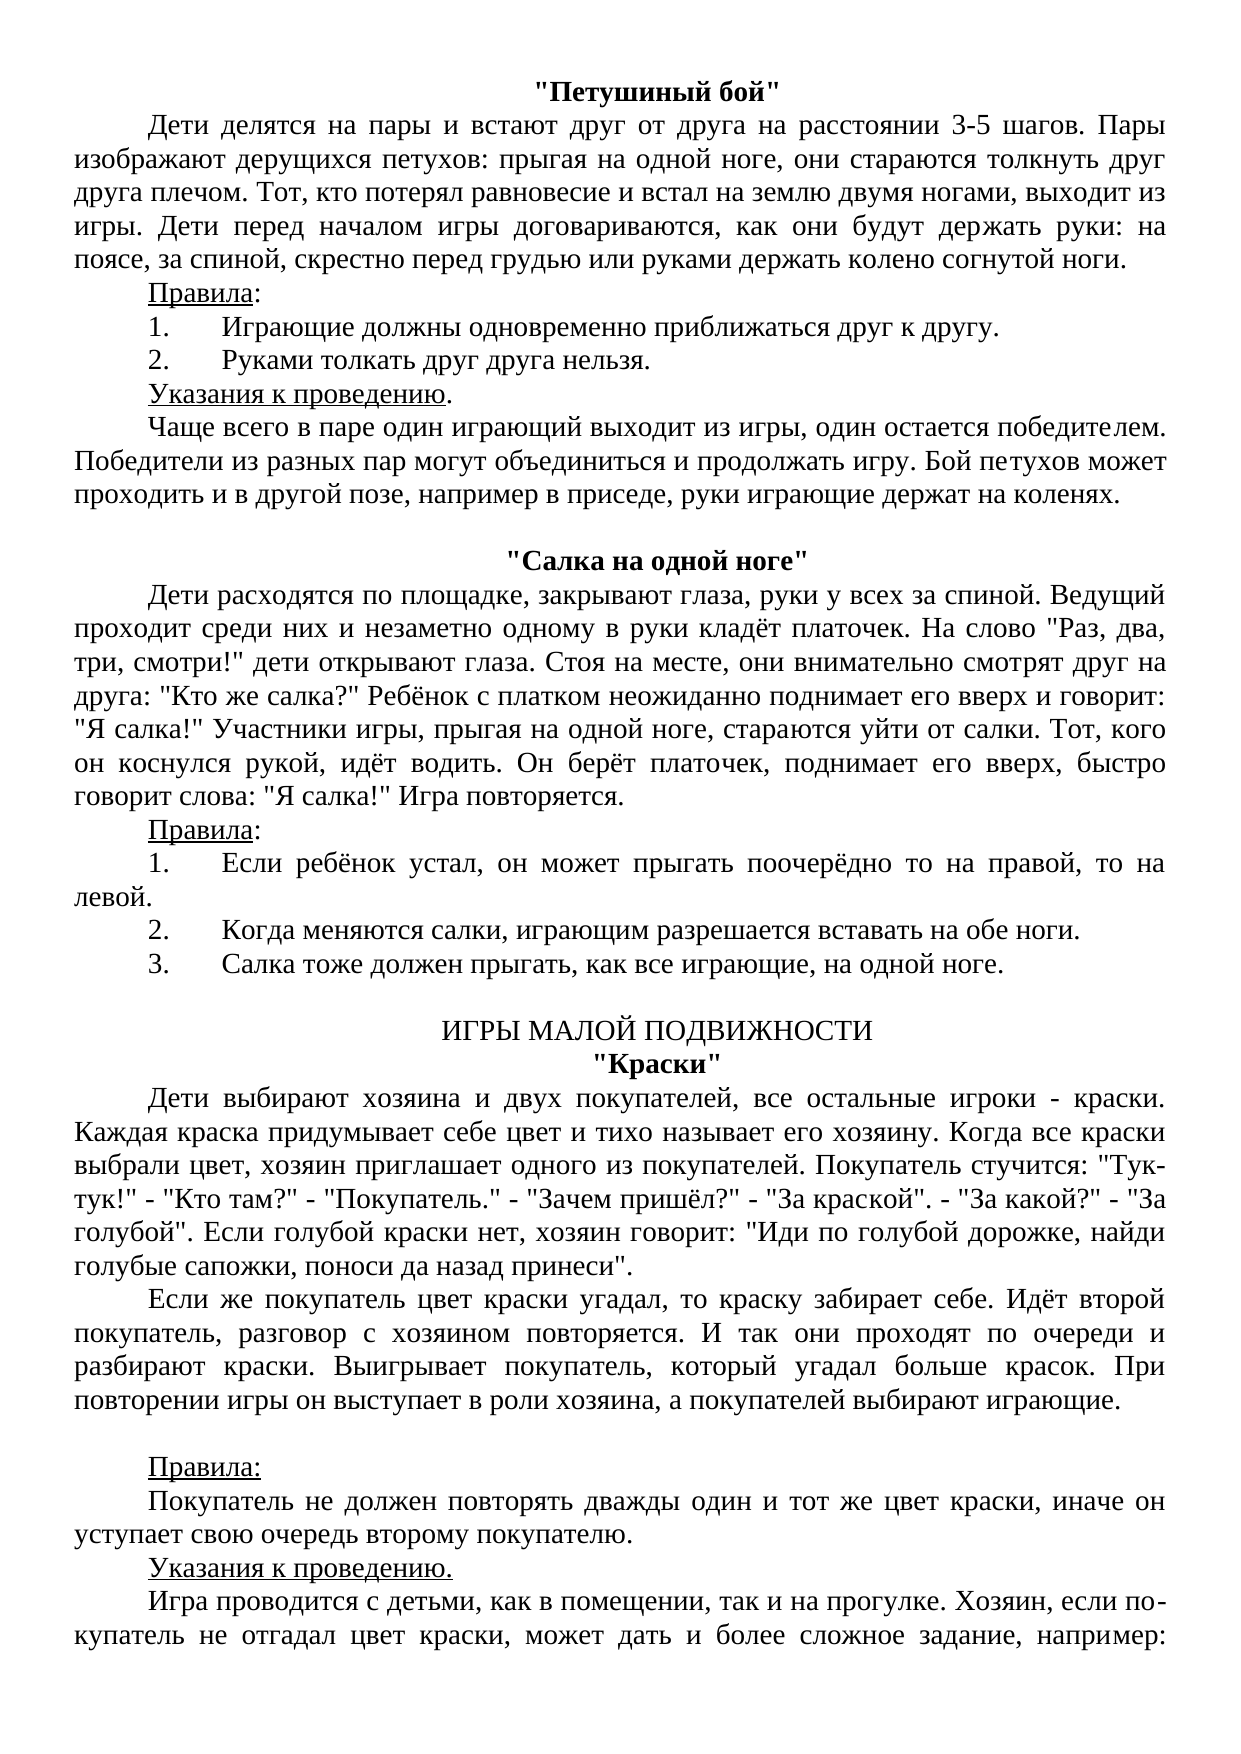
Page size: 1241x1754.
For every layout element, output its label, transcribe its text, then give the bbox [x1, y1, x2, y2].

text Указания к проведению. [74, 376, 1167, 409]
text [74, 1583, 1167, 1650]
list Если ребёнок устал, он может прыгать поочерёдно то на правой, то на левой. [74, 845, 1167, 912]
text Указания к проведению. [74, 1550, 1167, 1583]
text Правила: [74, 275, 1167, 309]
text Правила: [74, 812, 1167, 845]
text Чаще всего в паре один играющий выходит из игры, один остается победителем. Победители из разных пар могут объединиться и продолжать игру. Бой петухов может проходить и в другой позе, например в приседе, руки играющие держат на коленях. [74, 409, 1167, 510]
list Играющие должны одновременно приближаться друг к другу. [74, 309, 1167, 342]
text Покупатель не должен повторять дважды один и тот же цвет краски, иначе он уступает свою очередь второму покупателю. [74, 1483, 1167, 1550]
text Если же покупатель цвет краски угадал, то краску забирает себе. Идёт второй покупатель, разговор с хозяином повторяется. И так они проходят по очереди и разбирают краски. Выигрывает покупатель, который угадал больше красок. При повторении игры он выступает в роли хозяина, а покупателей выбирают играющие. [74, 1281, 1167, 1416]
text Дети выбирают хозяина и двух покупателей, все остальные игроки - краски. Каждая краска придумывает себе цвет и тихо называет его хозяину. Когда все краски выбрали цвет, хозяин приглашает одного из покупателей. Покупатель стучится: "Тук-тук!" - "Кто там?" - "Покупатель." - "Зачем пришёл?" - "За краской". - "За какой?" - "За голубой". Если голубой краски нет, хозяин говорит: "Иди по голубой дорожке, найди голубые сапожки, поноси да назад принеси". [74, 1080, 1167, 1281]
list Салка тоже должен прыгать, как все играющие, на одной ноге. [74, 946, 1167, 979]
text ИГРЫ МАЛОЙ ПОДВИЖНОСТИ [74, 1013, 1167, 1047]
text "Краски" [74, 1047, 1167, 1080]
text "Петушиный бой" [74, 74, 1167, 107]
list Когда меняются салки, играющим разрешается вставать на обе ноги. [74, 912, 1167, 946]
text Правила: [74, 1449, 1167, 1483]
text "Салка на одной ноге" [74, 543, 1167, 577]
text Дети делятся на пары и встают друг от друга на расстоянии 3-5 шагов. Пары изображают дерущихся петухов: прыгая на одной ноге, они стараются толкнуть друг друга плечом. Тот, кто потерял равновесие и встал на землю двумя ногами, выходит из игры. Дети перед началом игры договариваются, как они будут держать руки: на поясе, за спиной, скрестно перед грудью или руками держать колено согнутой ноги. [74, 107, 1167, 275]
list Руками толкать друг друга нельзя. [74, 342, 1167, 376]
text Дети расходятся по площадке, закрывают глаза, руки у всех за спиной. Ведущий проходит среди них и незаметно одному в руки кладёт платочек. На слово "Раз, два, три, смотри!" дети открывают глаза. Стоя на месте, они внимательно смотрят друг на друга: "Кто же салка?" Ребёнок с платком неожиданно поднимает его вверх и говорит: "Я салка!" Участники игры, прыгая на одной ноге, стараются уйти от салки. Тот, кого он коснулся рукой, идёт водить. Он берёт платочек, поднимает его вверх, быстро говорит слова: "Я салка!" Игра повторяется. [74, 577, 1167, 812]
